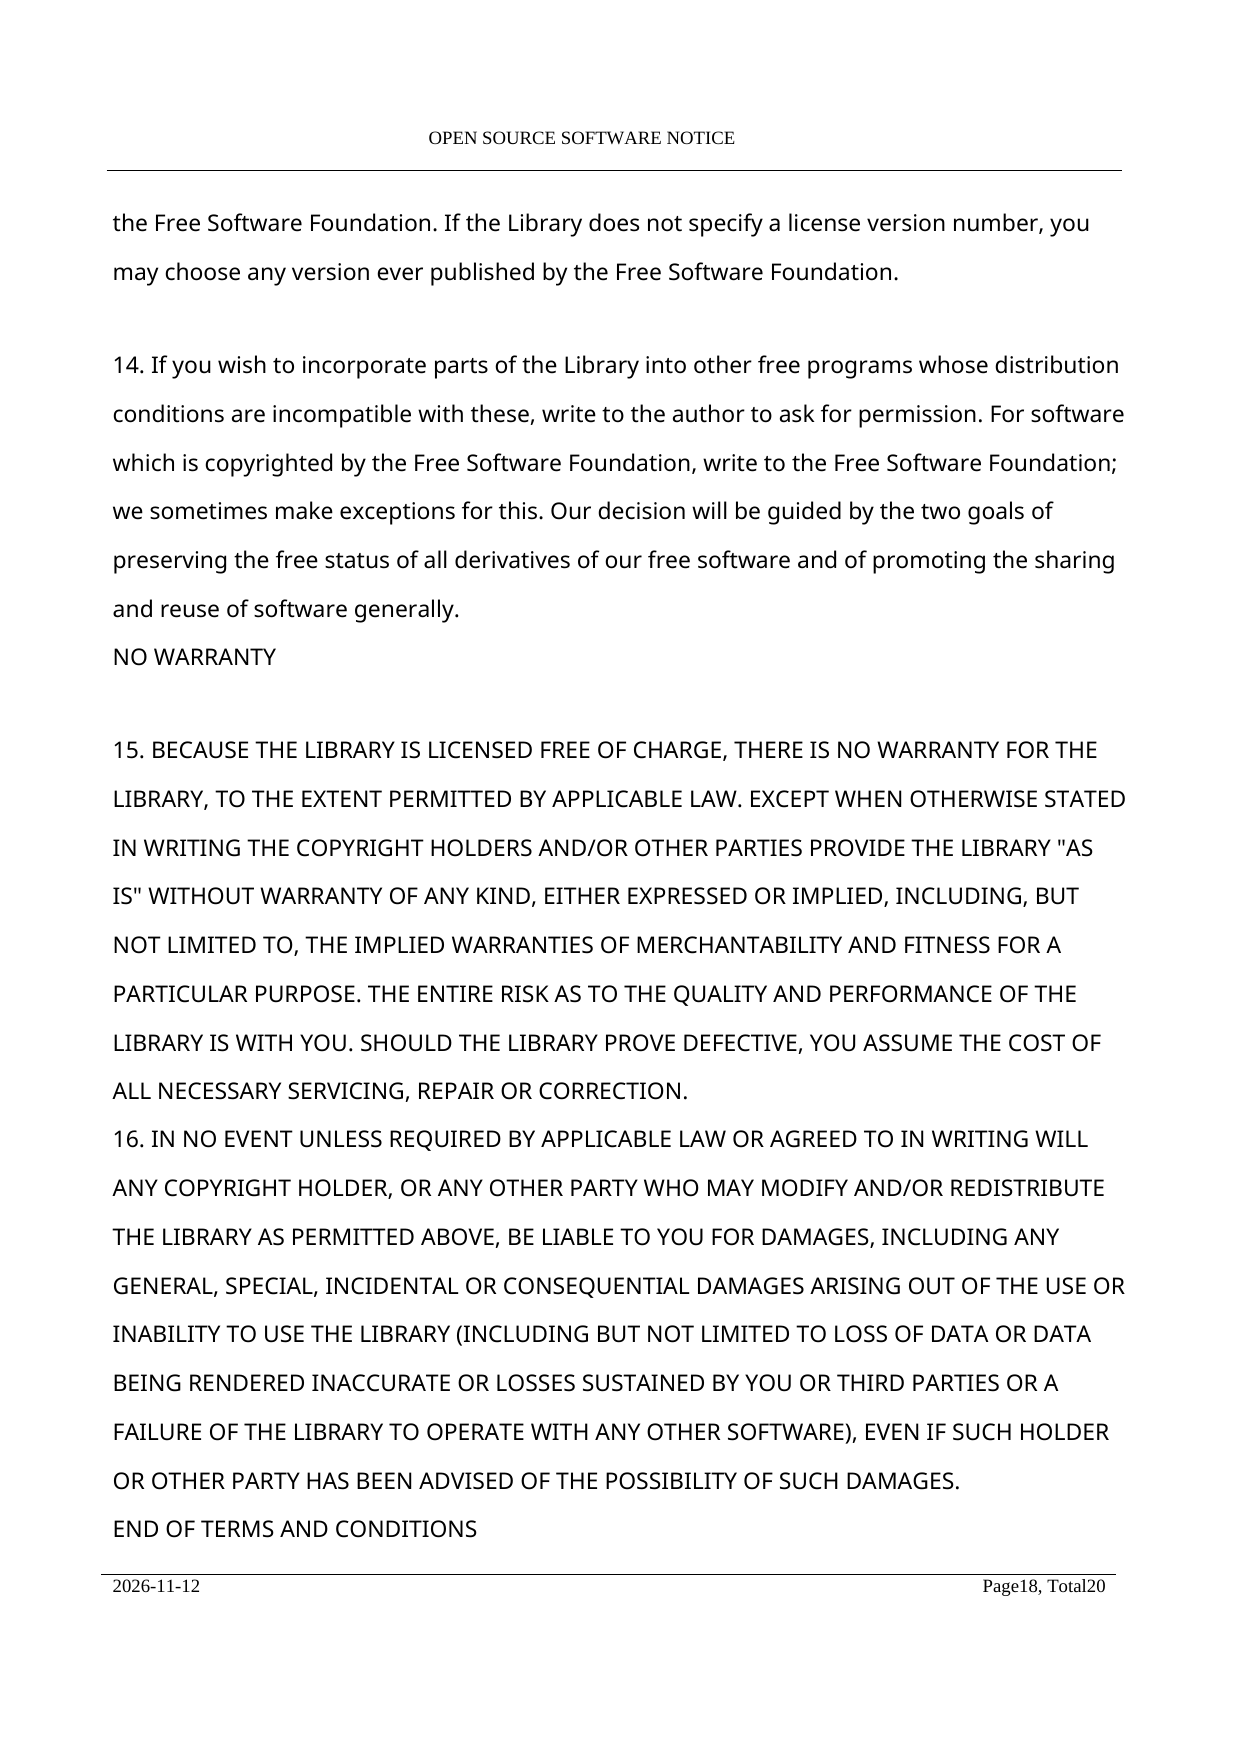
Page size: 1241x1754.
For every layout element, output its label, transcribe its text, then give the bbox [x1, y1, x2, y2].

text END OF TERMS AND CONDITIONS [112, 1512, 1128, 1545]
text NO WARRANTY [112, 640, 1128, 673]
text 15. BECAUSE THE LIBRARY IS LICENSED FREE OF CHARGE, THERE IS NO WARRANTY FOR THE LIBRARY, TO THE EXTENT PERMITTED BY APPLICABLE LAW. EXCEPT WHEN OTHERWISE STATED IN WRITING THE COPYRIGHT HOLDERS AND/OR OTHER PARTIES PROVIDE THE LIBRARY "AS IS" WITHOUT WARRANTY OF ANY KIND, EITHER EXPRESSED OR IMPLIED, INCLUDING, BUT NOT LIMITED TO, THE IMPLIED WARRANTIES OF MERCHANTABILITY AND FITNESS FOR A PARTICULAR PURPOSE. THE ENTIRE RISK AS TO THE QUALITY AND PERFORMANCE OF THE LIBRARY IS WITH YOU. SHOULD THE LIBRARY PROVE DEFECTIVE, YOU ASSUME THE COST OF ALL NECESSARY SERVICING, REPAIR OR CORRECTION. [112, 733, 1128, 1107]
text 16. IN NO EVENT UNLESS REQUIRED BY APPLICABLE LAW OR AGREED TO IN WRITING WILL ANY COPYRIGHT HOLDER, OR ANY OTHER PARTY WHO MAY MODIFY AND/OR REDISTRIBUTE THE LIBRARY AS PERMITTED ABOVE, BE LIABLE TO YOU FOR DAMAGES, INCLUDING ANY GENERAL, SPECIAL, INCIDENTAL OR CONSEQUENTIAL DAMAGES ARISING OUT OF THE USE OR INABILITY TO USE THE LIBRARY (INCLUDING BUT NOT LIMITED TO LOSS OF DATA OR DATA BEING RENDERED INACCURATE OR LOSSES SUSTAINED BY YOU OR THIRD PARTIES OR A FAILURE OF THE LIBRARY TO OPERATE WITH ANY OTHER SOFTWARE), EVEN IF SUCH HOLDER OR OTHER PARTY HAS BEEN ADVISED OF THE POSSIBILITY OF SUCH DAMAGES. [112, 1123, 1128, 1497]
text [112, 206, 1128, 288]
text 14. If you wish to incorporate parts of the Library into other free programs whose distribution conditions are incompatible with these, write to the author to ask for permission. For software which is copyrighted by the Free Software Foundation, write to the Free Software Foundation; we sometimes make exceptions for this. Our decision will be guided by the two goals of preserving the free status of all derivatives of our free software and of promoting the sharing and reuse of software generally. [112, 348, 1128, 624]
